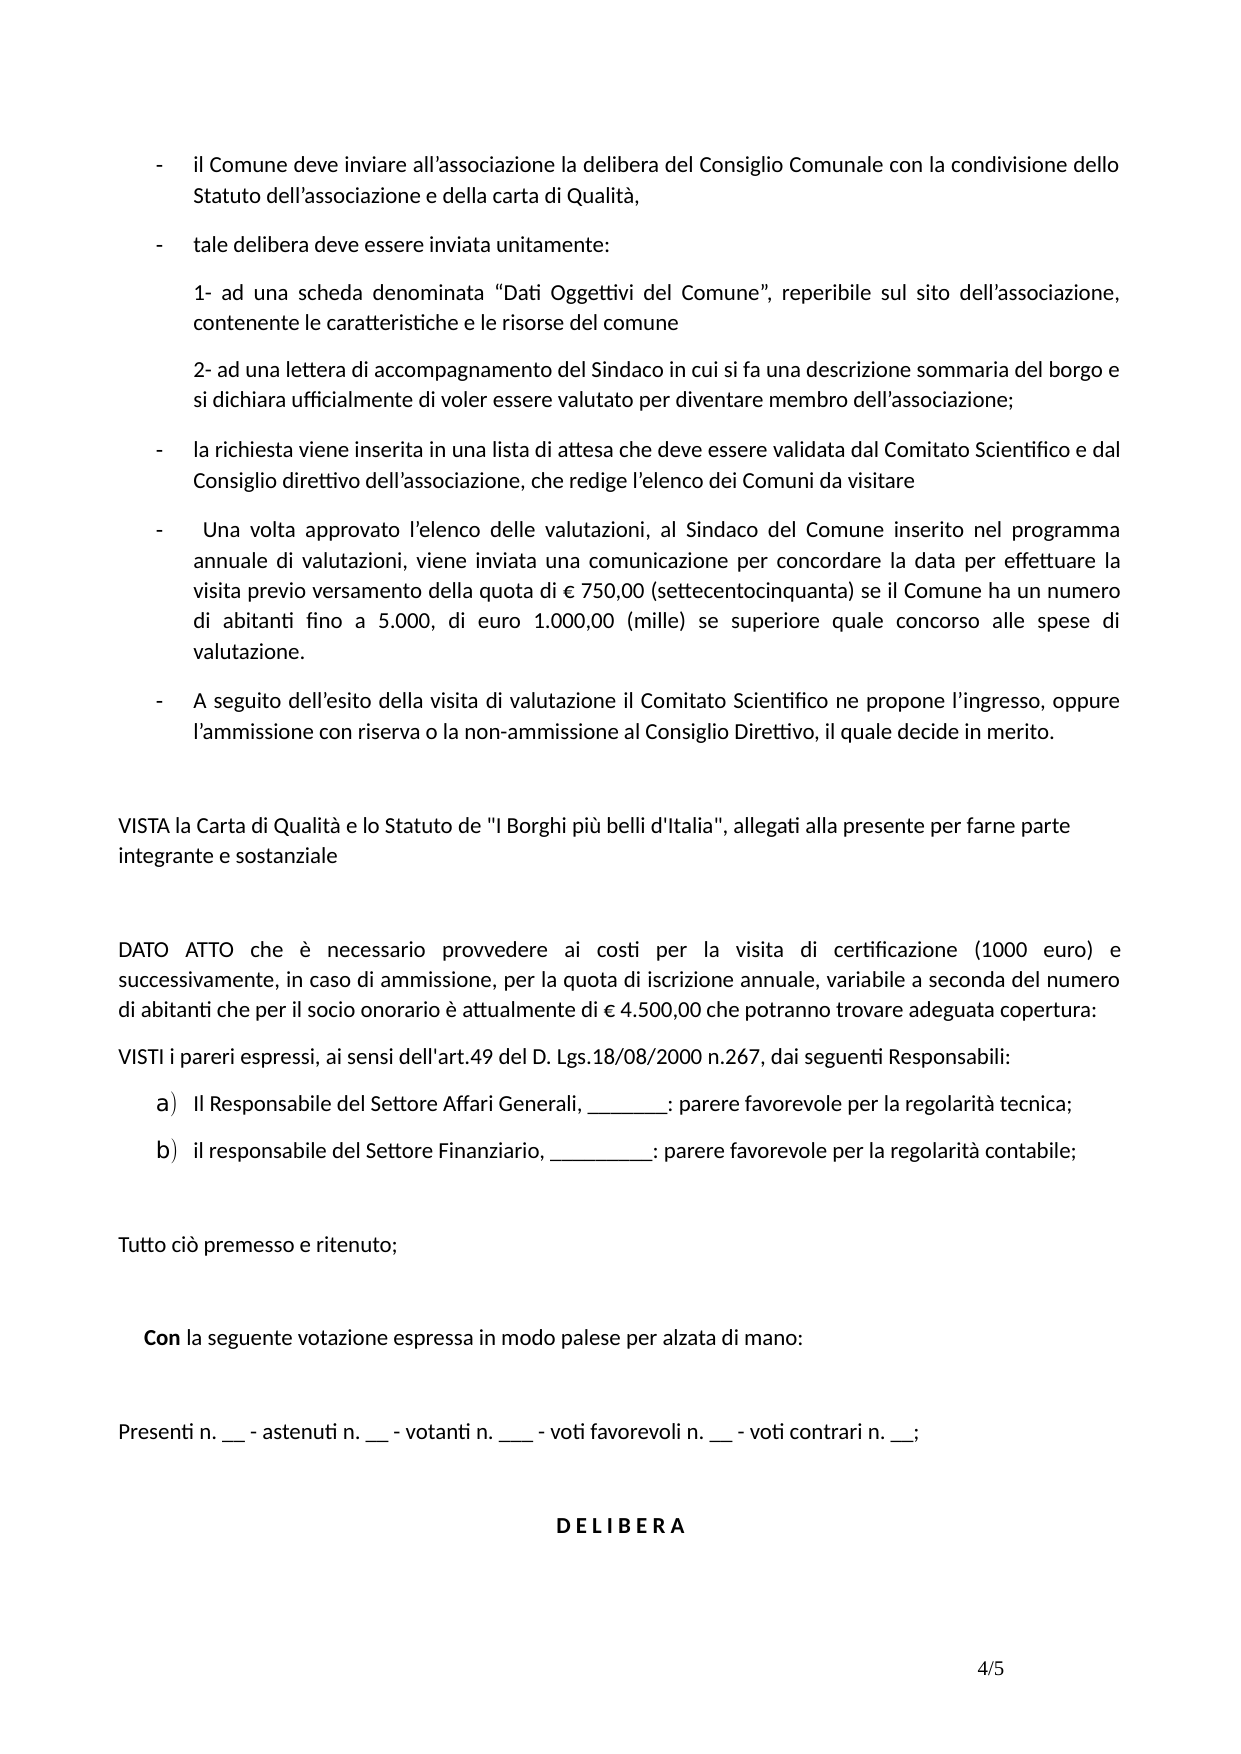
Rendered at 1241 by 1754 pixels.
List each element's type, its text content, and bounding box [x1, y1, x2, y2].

list la richiesta viene inserita in una lista di attesa che deve essere validata dal Comitato Scientifico e dal Consiglio direttivo dell’associazione, che redige l’elenco dei Comuni da visitare [156, 432, 1122, 494]
text 1- ad una scheda denominata “Dati Oggettivi del Comune”, reperibile sul sito dell’associazione, contenente le caratteristiche e le risorse del comune [193, 278, 1122, 337]
text DATO ATTO che è necessario provvedere ai costi per la visita di certificazione (1000 euro) e successivamente, in caso di ammissione, per la quota di iscrizione annuale, variabile a seconda del numero di abitanti che per il socio onorario è attualmente di € 4.500,00 che potranno trovare adeguata copertura: [118, 935, 1122, 1023]
text D E L I B E R A [118, 1511, 1122, 1539]
text Con la seguente votazione espressa in modo palese per alzata di mano: [118, 1323, 1122, 1351]
list il responsabile del Settore Finanziario, _________: parere favorevole per la regolarità contabile; [156, 1136, 1122, 1164]
list il Comune deve inviare all’associazione la delibera del Consiglio Comunale con la condivisione dello Statuto dell’associazione e della carta di Qualità, [156, 148, 1122, 209]
list tale delibera deve essere inviata unitamente: [156, 228, 1122, 259]
text Tutto ciò premesso e ritenuto; [118, 1230, 1122, 1258]
list Una volta approvato l’elenco delle valutazioni, al Sindaco del Comune inserito nel programma annuale di valutazioni, viene inviata una comunicazione per concordare la data per effettuare la visita previo versamento della quota di € 750,00 (settecentocinquanta) se il Comune ha un numero di abitanti fino a 5.000, di euro 1.000,00 (mille) se superiore quale concorso alle spese di valutazione. [156, 513, 1122, 665]
text VISTI i pareri espressi, ai sensi dell'art.49 del D. Lgs.18/08/2000 n.267, dai seguenti Responsabili: [118, 1042, 1122, 1070]
text 2- ad una lettera di accompagnamento del Sindaco in cui si fa una descrizione sommaria del borgo e si dichiara ufficialmente di voler essere valutato per diventare membro dell’associazione; [193, 355, 1122, 414]
list Il Responsabile del Settore Affari Generali, _______: parere favorevole per la regolarità tecnica; [156, 1089, 1122, 1117]
list A seguito dell’esito della visita di valutazione il Comitato Scientifico ne propone l’ingresso, oppure l’ammissione con riserva o la non-ammissione al Consiglio Direttivo, il quale decide in merito. [156, 684, 1122, 745]
text VISTA la Carta di Qualità e lo Statuto de "I Borghi più belli d'Italia", allegati alla presente per farne parte integrante e sostanziale [118, 811, 1122, 869]
text Presenti n. __ - astenuti n. __ - votanti n. ___ - voti favorevoli n. __ - voti contrari n. __; [118, 1417, 1122, 1445]
